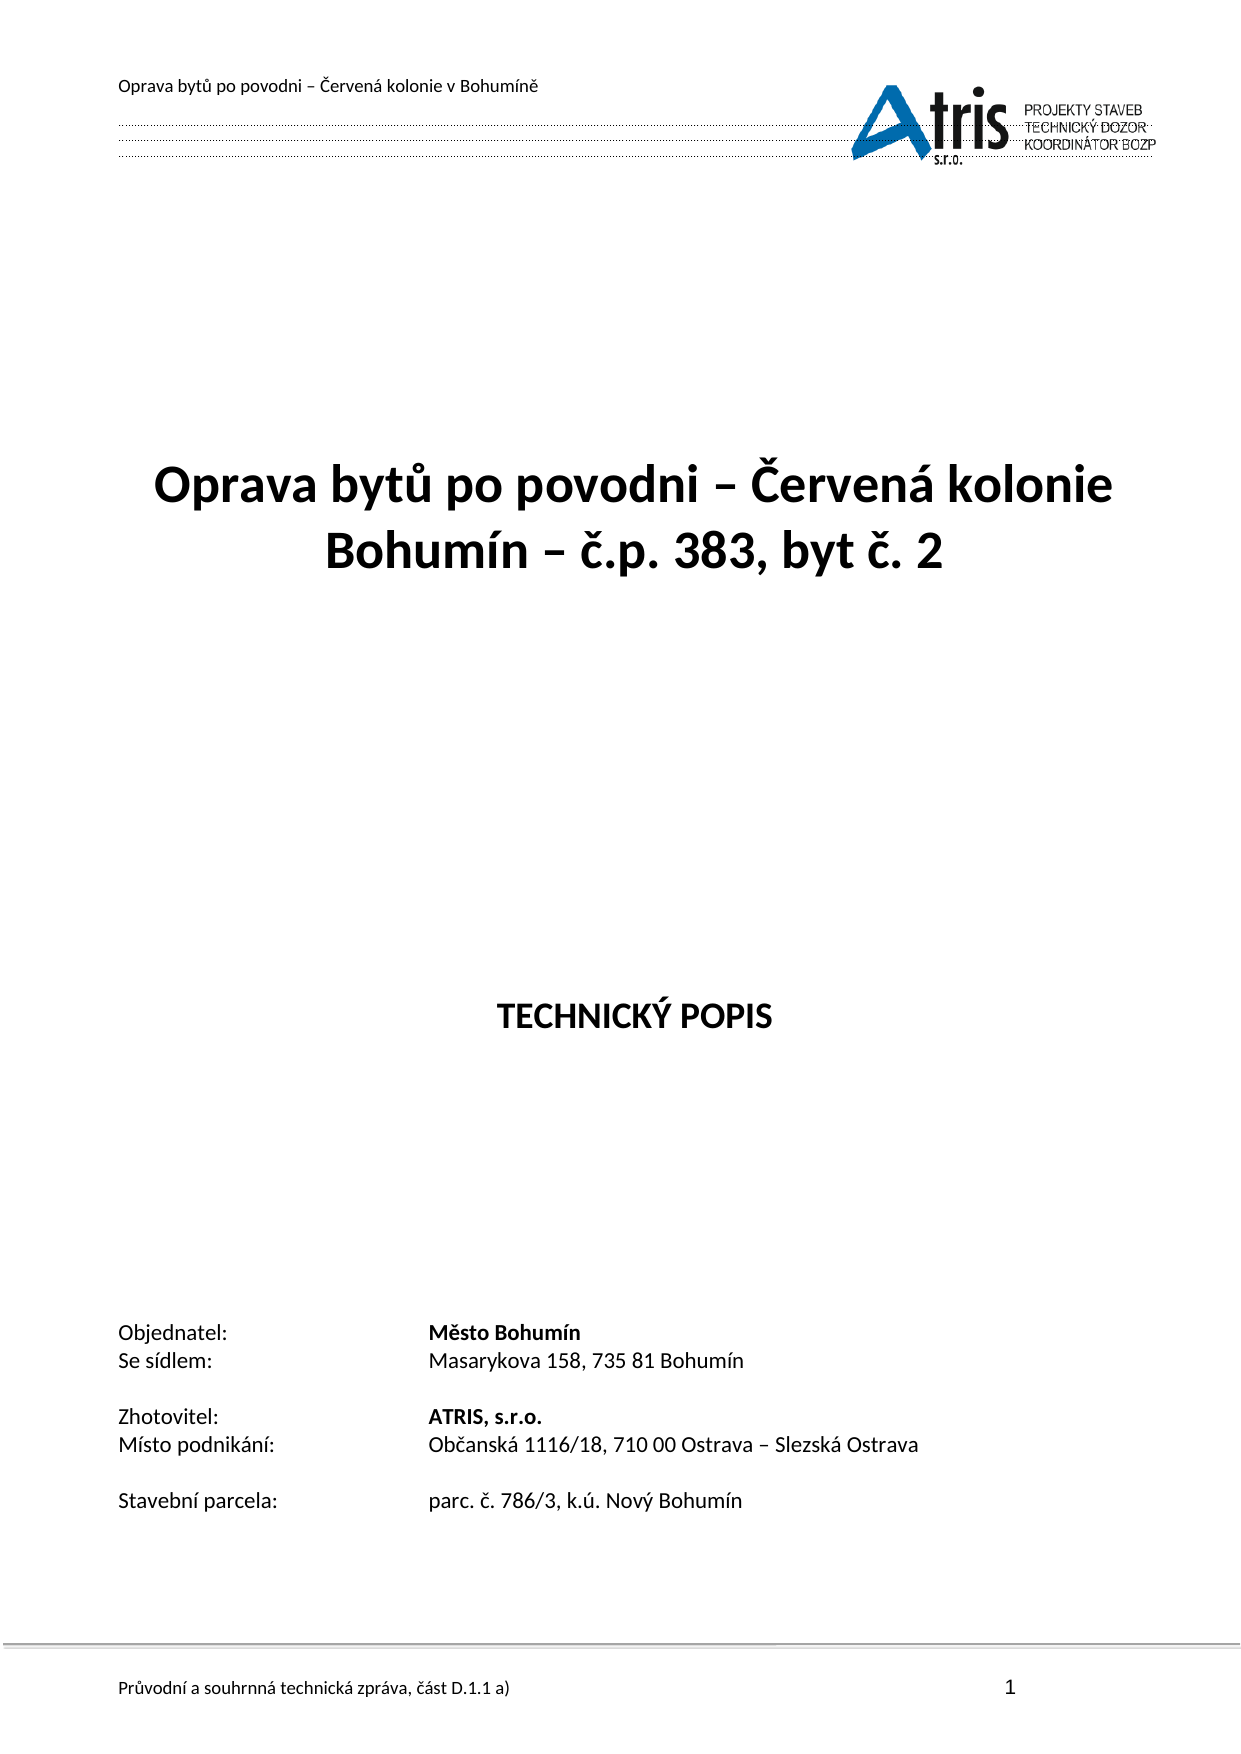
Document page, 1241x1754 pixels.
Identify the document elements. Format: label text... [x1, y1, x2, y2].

picture [849, 83, 1157, 166]
text Místo podnikání: Občanská 1116/18, 710 00 Ostrava – Slezská Ostrava [118, 1430, 1152, 1458]
text Oprava bytů po povodni – Červená kolonie Bohumín – č.p. 383, byt č. 2 [118, 450, 1152, 582]
text Objednatel: Město Bohumín [118, 1318, 1152, 1346]
text TECHNICKÝ POPIS [118, 992, 1152, 1038]
text Stavební parcela: parc. č. 786/3, k.ú. Nový Bohumín [118, 1486, 1152, 1514]
text Se sídlem: Masarykova 158, 735 81 Bohumín [118, 1346, 1152, 1374]
text Zhotovitel: ATRIS, s.r.o. [118, 1402, 1152, 1430]
